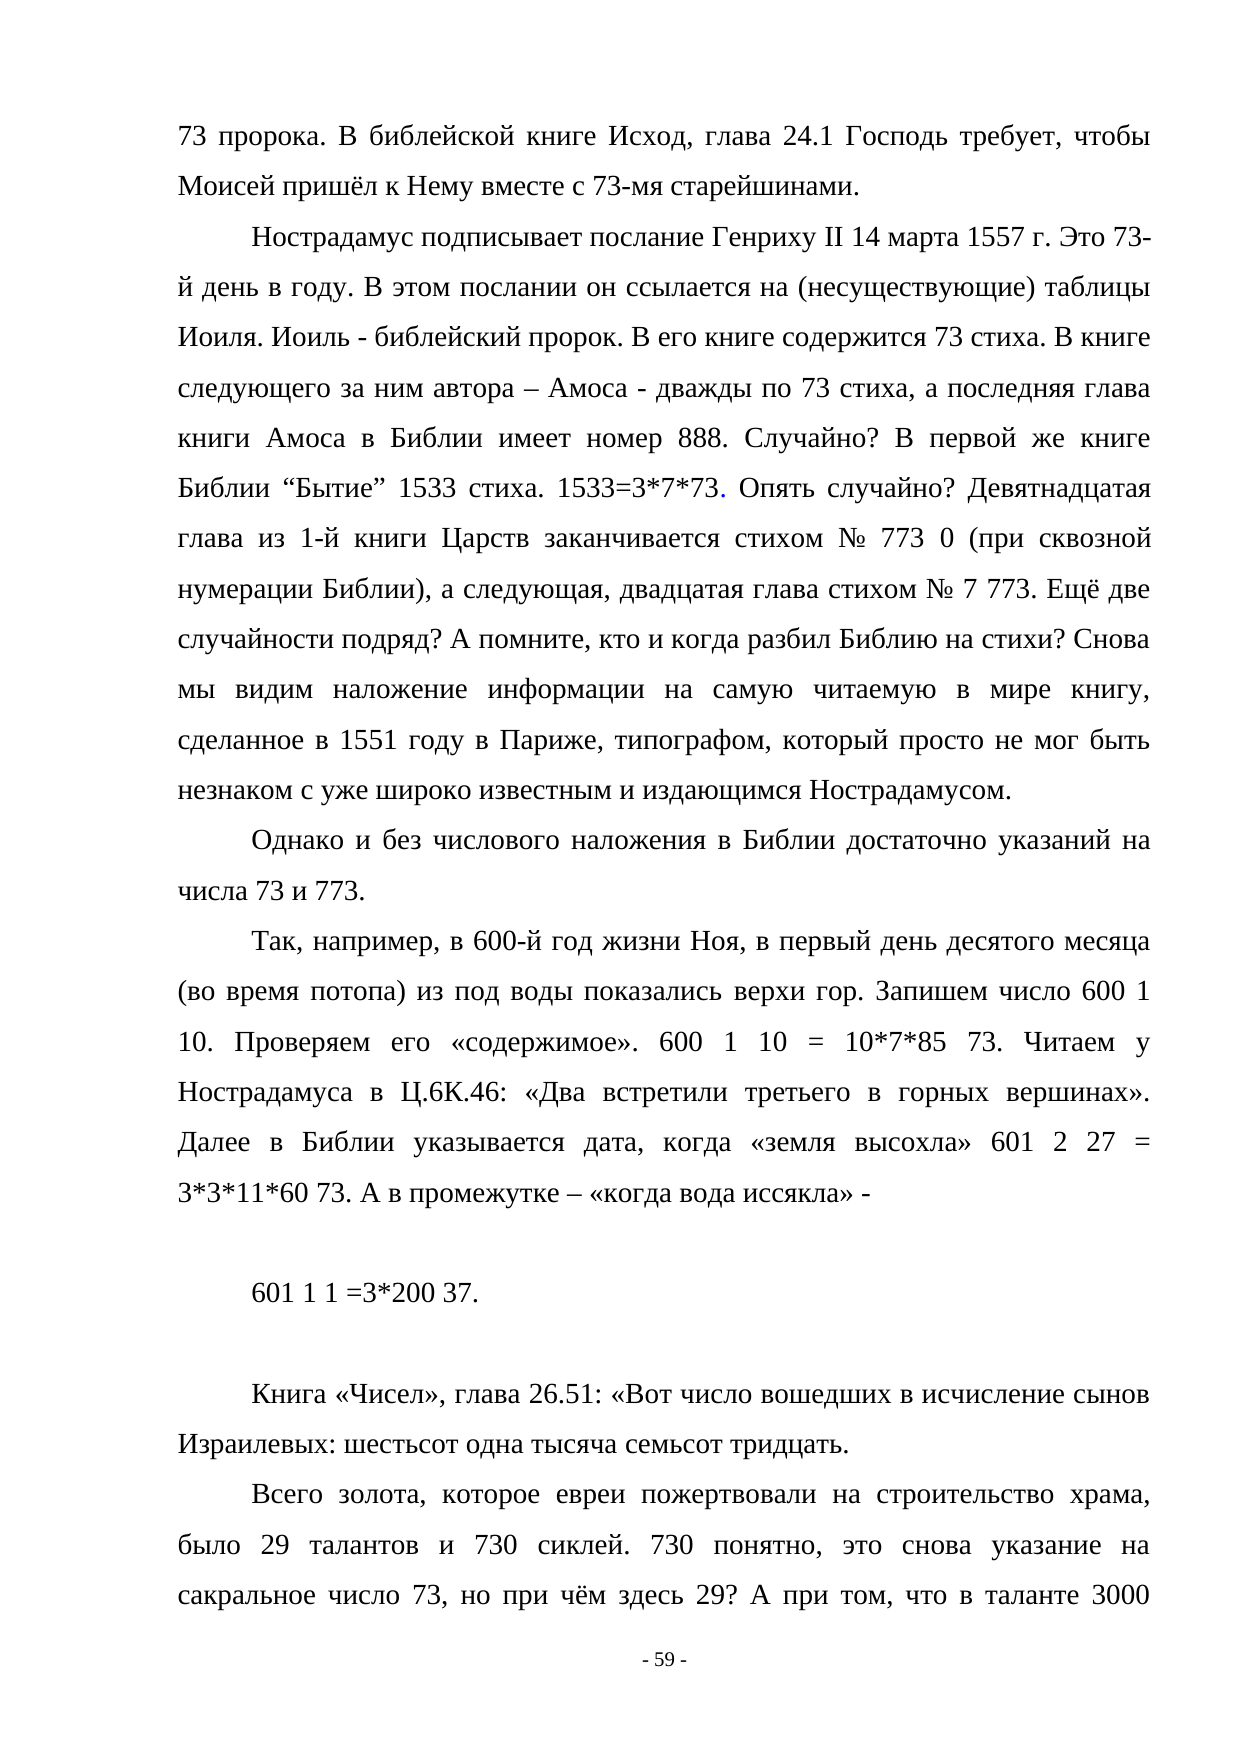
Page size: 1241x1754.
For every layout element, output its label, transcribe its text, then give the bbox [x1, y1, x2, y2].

text Однако и без числового наложения в Библии достаточно указаний на числа 73 и 773. [177, 822, 1152, 906]
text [177, 1477, 1152, 1611]
text 601 1 1 =3*200 37. [177, 1275, 1152, 1309]
text Нострадамус подписывает послание Генриху II 14 марта 1557 г. Это 73-й день в году. В этом послании он ссылается на (несуществующие) таблицы Иоиля. Иоиль - библейский пророк. В его книге содержится 73 стиха. В книге следующего за ним автора – Амоса - дважды по 73 стиха, а последняя глава книги Амоса в Библии имеет номер 888. Случайно? В первой же книге Библии “Бытие” 1533 стиха. 1533=3*7*73. Опять случайно? Девятнадцатая глава из 1-й книги Царств заканчивается стихом № 773 0 (при сквозной нумерации Библии), а следующая, двадцатая глава стихом № 7 773. Ещё две случайности подряд? А помните, кто и когда разбил Библию на стихи? Снова мы видим наложение информации на самую читаемую в мире книгу, сделанное в 1551 году в Париже, типографом, который просто не мог быть незнаком с уже широко известным и издающимся Нострадамусом. [177, 219, 1152, 806]
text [177, 118, 1152, 202]
text Так, например, в 600-й год жизни Ноя, в первый день десятого месяца (во время потопа) из под воды показались верхи гор. Запишем число 600 1 10. Проверяем его «содержимое». 600 1 10 = 10*7*85 73. Читаем у Нострадамуса в Ц.6К.46: «Два встретили третьего в горных вершинах». Далее в Библии указывается дата, когда «земля высохла» 601 2 27 = 3*3*11*60 73. А в промежутке – «когда вода иссякла» - [177, 923, 1152, 1208]
text Книга «Чисел», глава 26.51: «Вот число вошедших в исчисление сынов Израилевых: шестьсот одна тысяча семьсот тридцать. [177, 1376, 1152, 1460]
